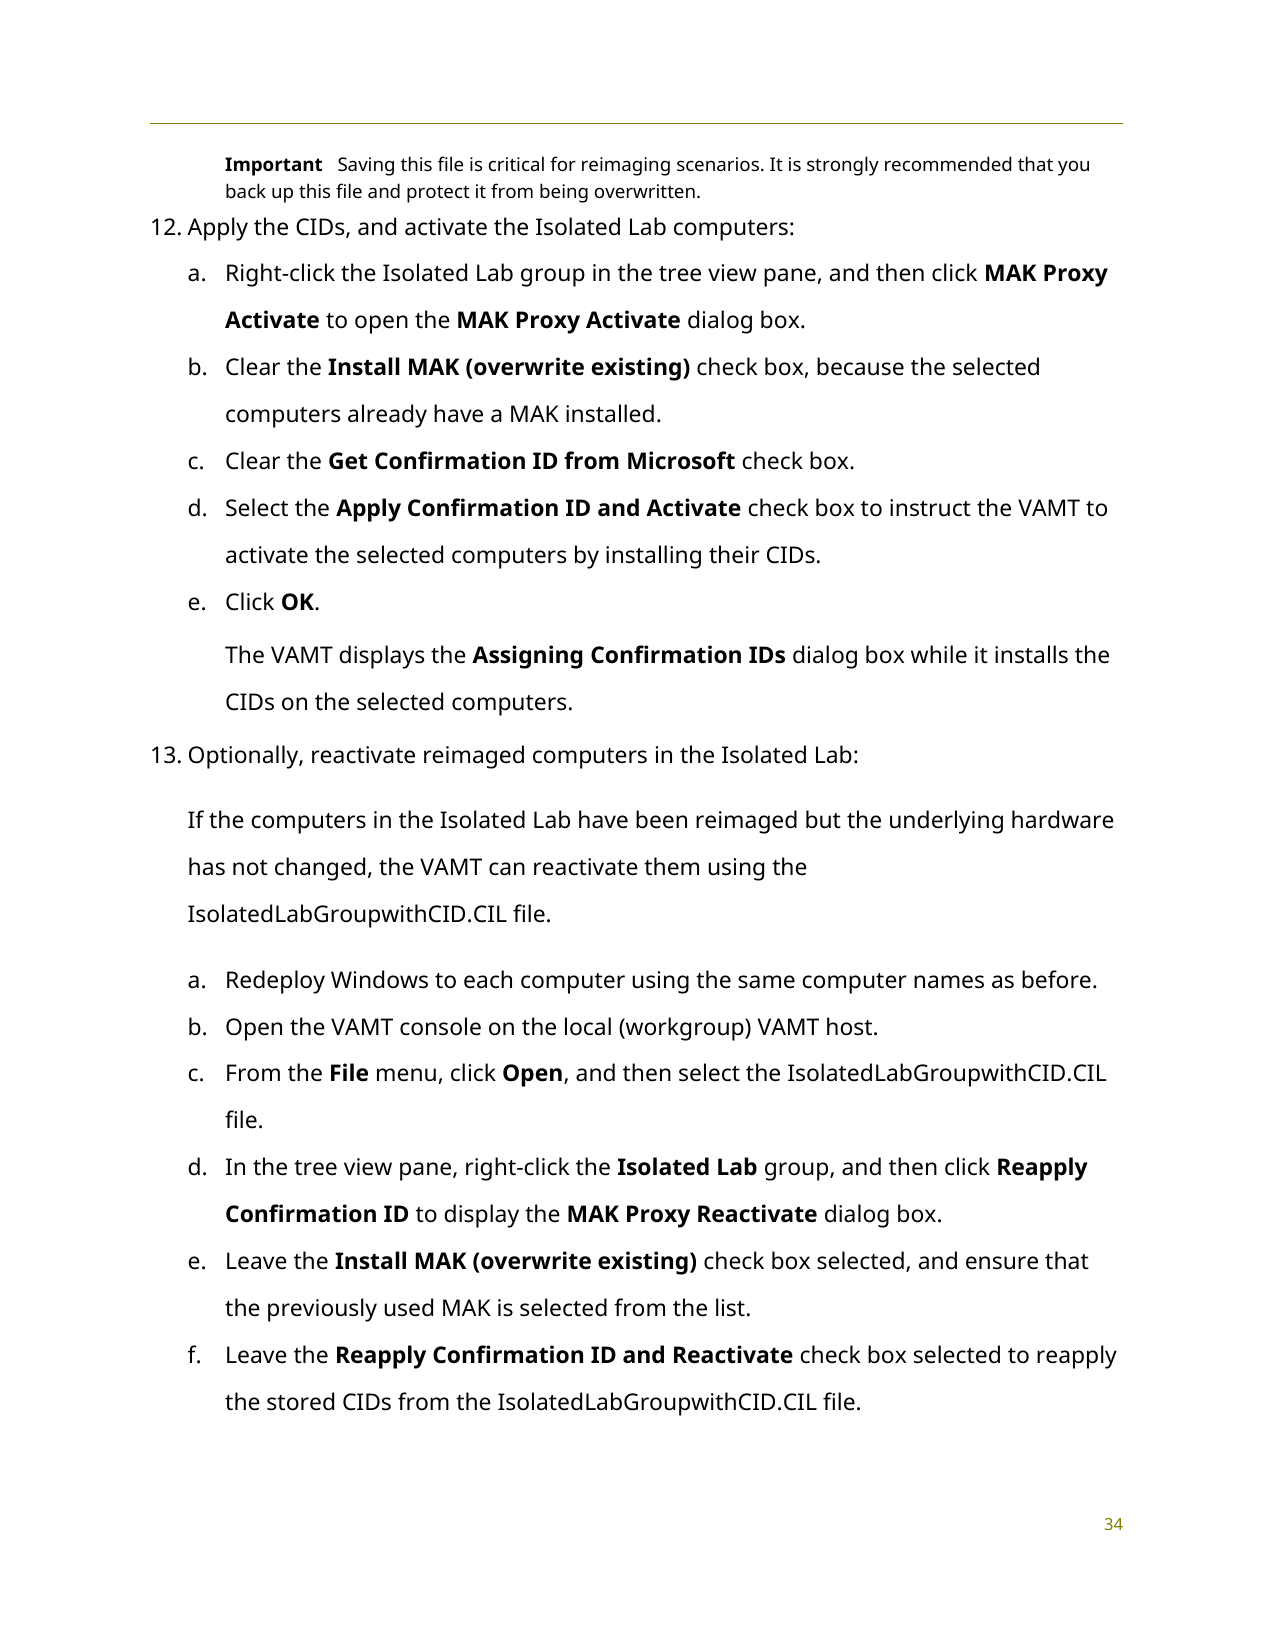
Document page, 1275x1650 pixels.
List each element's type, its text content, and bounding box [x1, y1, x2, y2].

list Leave the Install MAK (overwrite existing) check box selected, and ensure that the previously used MAK is selected from the list. [187, 1245, 1125, 1323]
list Leave the Reapply Confirmation ID and Reactivate check box selected to reapply the stored CIDs from the IsolatedLabGroupwithCID.CIL file. [187, 1338, 1125, 1417]
list Click OK. [187, 585, 1125, 617]
list Clear the Get Confirmation ID from Microsoft check box. [187, 445, 1125, 476]
list The VAMT displays the Assigning Confirmation IDs dialog box while it installs the CIDs on the selected computers. [225, 638, 1125, 717]
list Clear the Install MAK (overwrite existing) check box, because the selected computers already have a MAK installed. [187, 351, 1125, 429]
list If the computers in the Isolated Lab have been reimaged but the underlying hardware has not changed, the VAMT can reactivate them using the IsolatedLabGroupwithCID.CIL file. [187, 804, 1125, 929]
list Right-click the Isolated Lab group in the tree view pane, and then click MAK Proxy Activate to open the MAK Proxy Activate dialog box. [187, 257, 1125, 335]
list Open the VAMT console on the local (workgroup) VAMT host. [187, 1010, 1125, 1042]
list Optionally, reactivate reimaged computers in the Isolated Lab: [150, 738, 1125, 770]
list In the tree view pane, right-click the Isolated Lab group, and then click Reapply Confirmation ID to display the MAK Proxy Reactivate dialog box. [187, 1151, 1125, 1229]
text Important Saving this file is critical for reimaging scenarios. It is strongly recommended that you back up this file and protect it from being overwritten. [225, 150, 1125, 204]
list From the File menu, click Open, and then select the IsolatedLabGroupwithCID.CIL file. [187, 1057, 1125, 1135]
list Select the Apply Confirmation ID and Activate check box to instruct the VAMT to activate the selected computers by installing their CIDs. [187, 492, 1125, 570]
list Redeploy Windows to each computer using the same computer names as before. [187, 963, 1125, 995]
list Apply the CIDs, and activate the Isolated Lab computers: [150, 210, 1125, 242]
